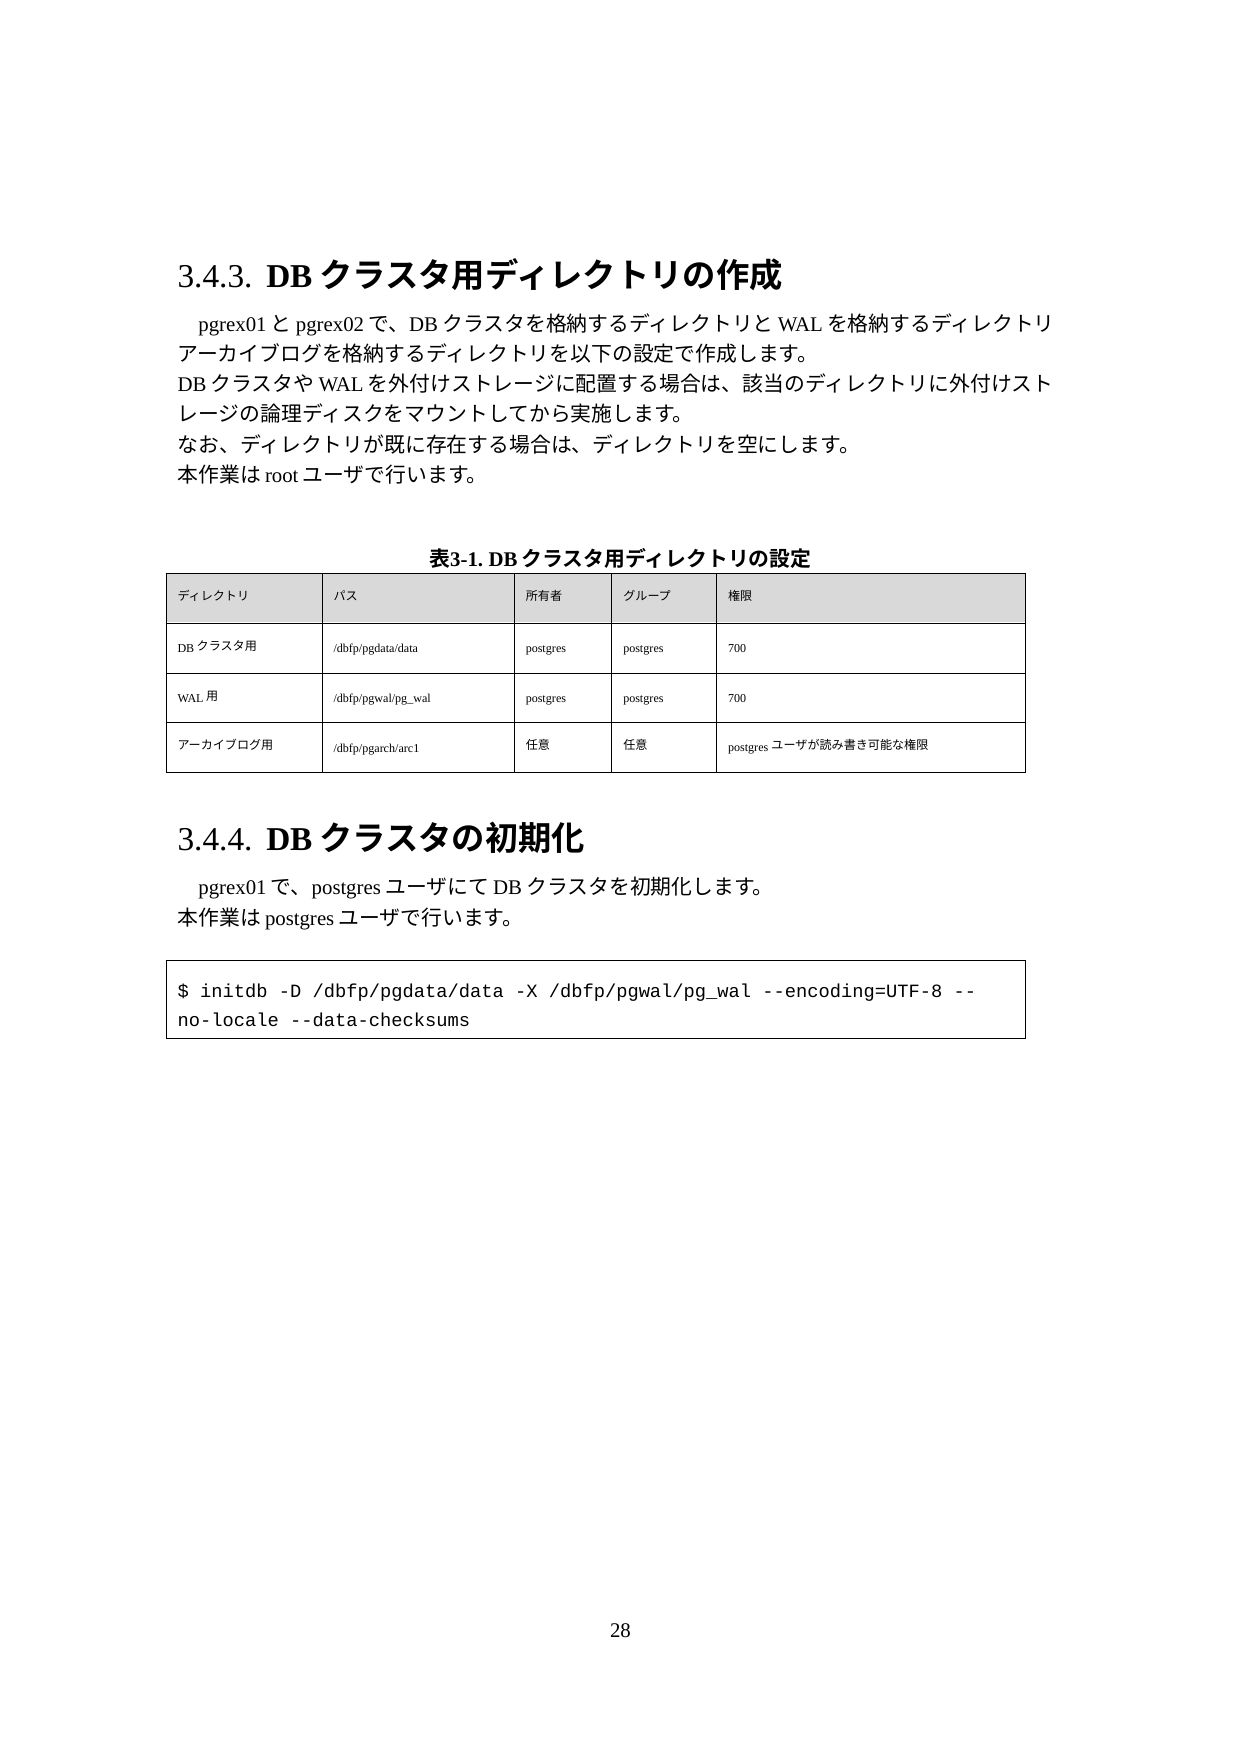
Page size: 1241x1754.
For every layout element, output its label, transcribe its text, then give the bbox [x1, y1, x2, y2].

table_cell postgres [515, 624, 611, 673]
table_header ディレクトリ [167, 574, 322, 622]
subtitle DBクラスタ用ディレクトリの作成 [177, 248, 1063, 297]
table_cell WAL用 [167, 674, 322, 722]
table_cell DBクラスタ用 [167, 624, 322, 673]
text DBクラスタやWALを外付けストレージに配置する場合は、該当のディレクトリに外付けストレージの論理ディスクをマウントしてから実施します。 [177, 367, 1054, 428]
table_cell 任意 [515, 723, 611, 772]
table_cell postgres [515, 674, 611, 722]
table_cell /dbfp/pgarch/arc1 [323, 723, 514, 772]
table_cell 700 [717, 674, 1025, 722]
subtitle DBクラスタの初期化 [177, 815, 1063, 860]
text なお、ディレクトリが既に存在する場合は、ディレクトリを空にします。 [177, 428, 1054, 458]
table_cell アーカイブログ用 [167, 723, 322, 772]
text pgrex01とpgrex02で、DBクラスタを格納するディレクトリとWALを格納するディレクトリ、アーカイブログを格納するディレクトリを以下の設定で作成します。 [177, 307, 1054, 367]
text 本作業はrootユーザで行います。 [177, 458, 1054, 488]
table_header 所有者 [515, 574, 611, 622]
table_header パス [323, 574, 514, 622]
table_cell 任意 [612, 723, 716, 772]
table_cell /dbfp/pgwal/pg_wal [323, 674, 514, 722]
table_header グループ [612, 574, 716, 622]
text pgrex01で、postgresユーザにてDBクラスタを初期化します。 [177, 871, 1054, 901]
table_header 権限 [717, 574, 1025, 622]
table_cell postgres ユーザが読み書き可能な権限 [717, 723, 1025, 772]
table_header $ initdb -D /dbfp/pgdata/data -X /dbfp/pgwal/pg_wal --encoding=UTF-8 --no-locale --data-checksums [167, 961, 1025, 1038]
table_cell /dbfp/pgdata/data [323, 624, 514, 673]
text DBクラスタ用ディレクトリの設定 [177, 542, 1063, 573]
table_cell postgres [612, 674, 716, 722]
table_cell postgres [612, 624, 716, 673]
table_cell 700 [717, 624, 1025, 673]
text 本作業はpostgresユーザで行います。 [177, 901, 1054, 931]
